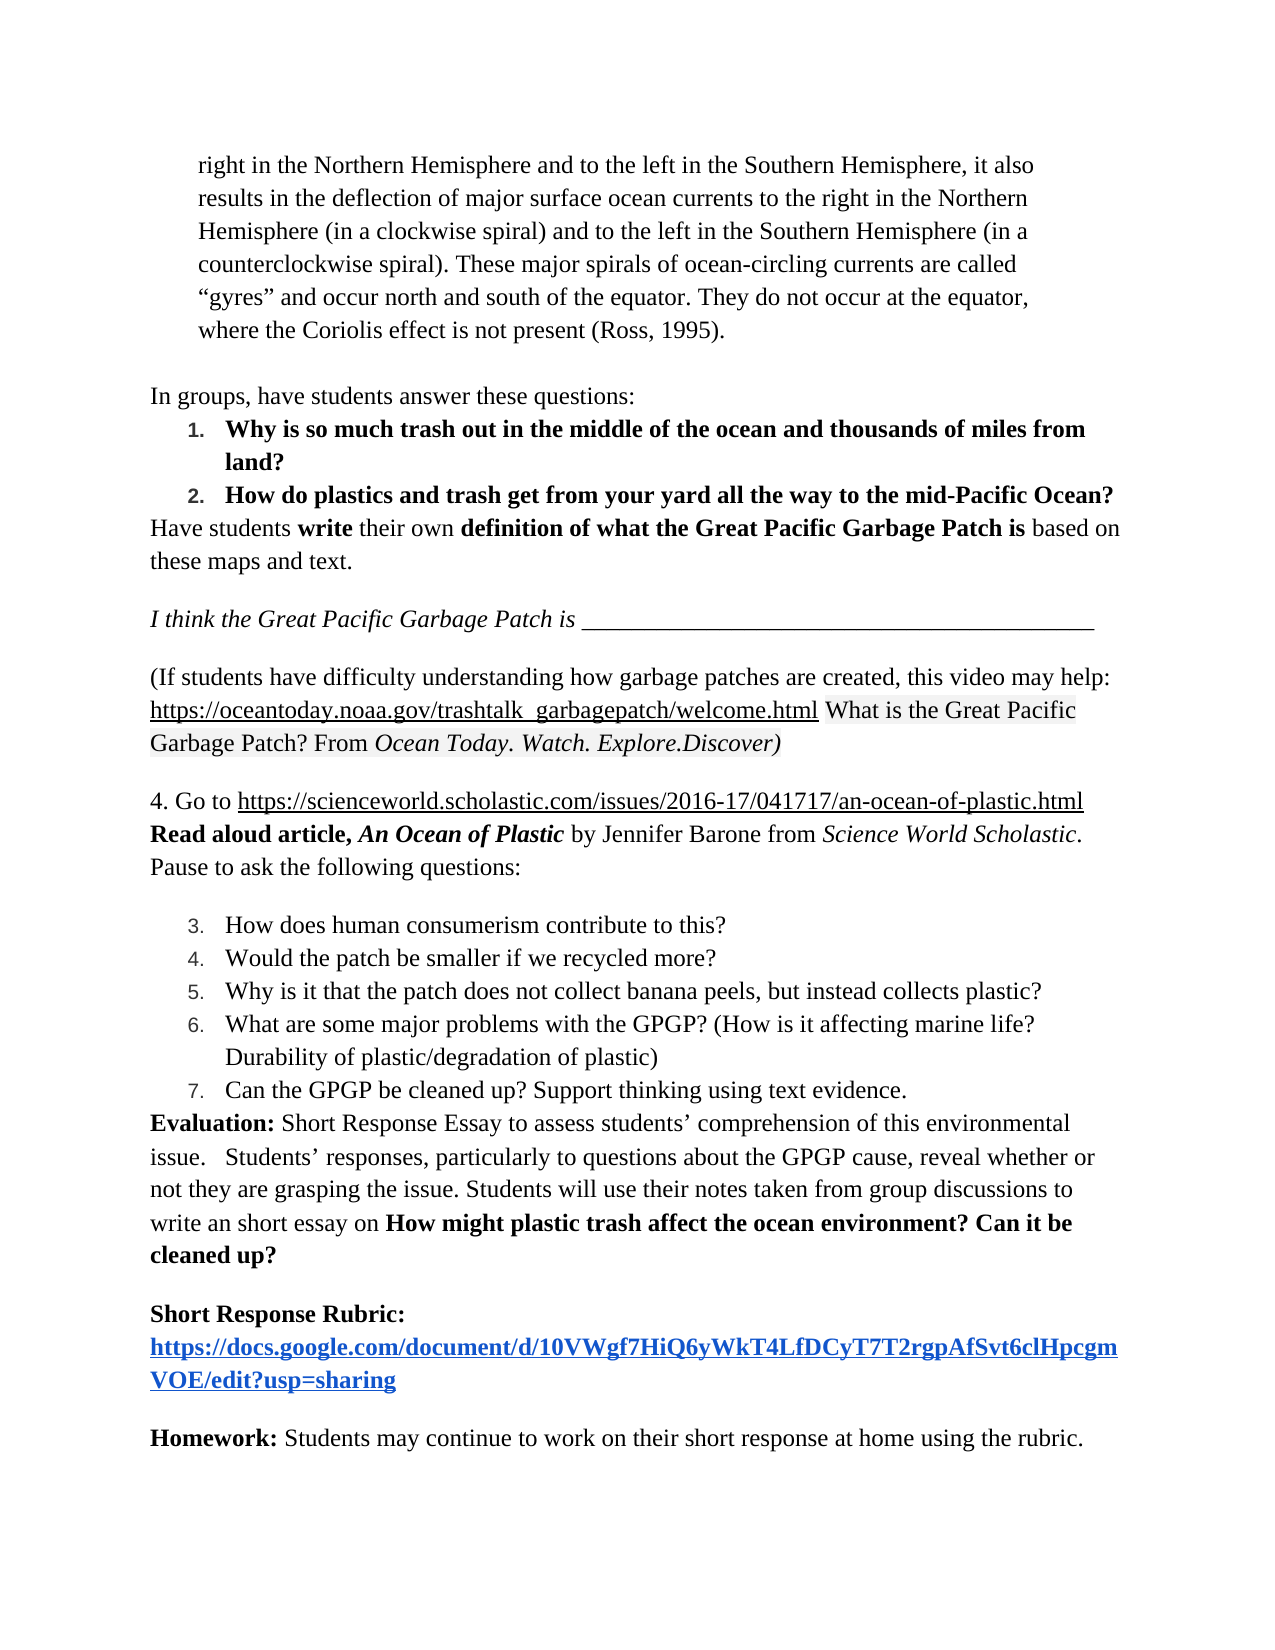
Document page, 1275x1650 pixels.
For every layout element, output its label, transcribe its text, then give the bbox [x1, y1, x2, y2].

list How do plastics and trash get from your yard all the way to the mid-Pacific Ocean? [187, 480, 1125, 509]
text 4. Go to https://scienceworld.scholastic.com/issues/2016-17/041717/an-ocean-of-plastic.html Read aloud article, An Ocean of Plastic by Jennifer Barone from Science World Scholastic. Pause to ask the following questions: [150, 786, 1125, 881]
list What are some major problems with the GPGP? (How is it affecting marine life? Durability of plastic/degradation of plastic) [187, 1009, 1125, 1071]
text I think the Great Pacific Garbage Patch is _________________________________________ [150, 604, 1125, 633]
text Evaluation: Short Response Essay to assess students’ comprehension of this environmental issue. Students’ responses, particularly to questions about the GPGP cause, reveal whether or not they are grasping the issue. Students will use their notes taken from group discussions to write an short essay on How might plastic trash affect the ocean environment? Can it be cleaned up? [150, 1108, 1125, 1269]
list Why is so much trash out in the middle of the ocean and thousands of miles from land? [187, 414, 1125, 476]
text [198, 150, 1077, 344]
text In groups, have students answer these questions: [150, 381, 1125, 410]
text Short Response Rubric: https://docs.google.com/document/d/10VWgf7HiQ6yWkT4LfDCyT7T2rgpAfSvt6clHpcgmVOE/edit?usp=sharing [150, 1299, 1125, 1393]
text Have students write their own definition of what the Great Pacific Garbage Patch is based on these maps and text. [150, 513, 1125, 575]
text (If students have difficulty understanding how garbage patches are created, this video may help: https://oceantoday.noaa.gov/trashtalk_garbagepatch/welcome.html What is the Great Pacific Garbage Patch? From Ocean Today. Watch. Explore.Discover) [150, 662, 1125, 757]
list How does human consumerism contribute to this? [187, 910, 1125, 939]
text Homework: Students may continue to work on their short response at home using the rubric. [150, 1423, 1125, 1451]
list Why is it that the patch does not collect banana peels, but instead collects plastic? [187, 976, 1125, 1005]
list Can the GPGP be cleaned up? Support thinking using text evidence. [187, 1076, 1125, 1104]
list Would the patch be smaller if we recycled more? [187, 943, 1125, 972]
